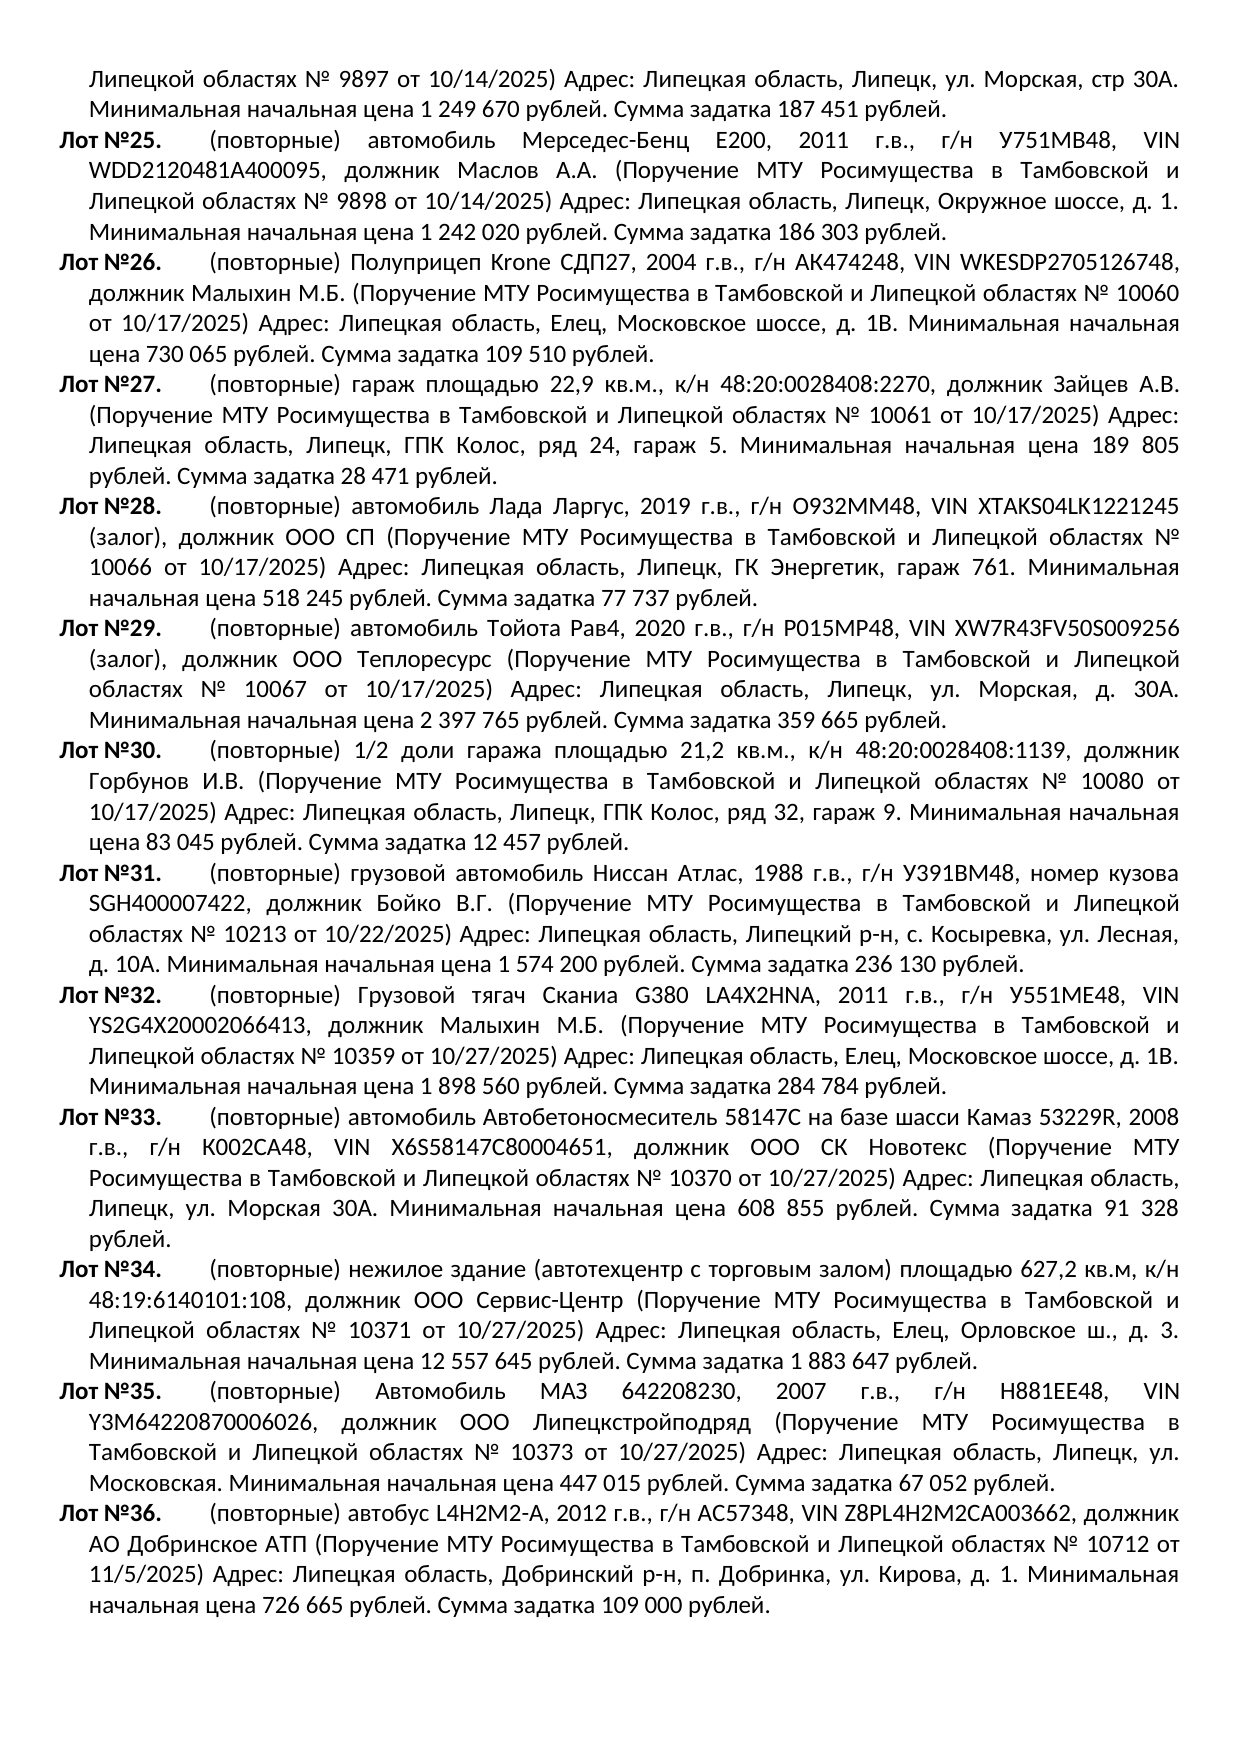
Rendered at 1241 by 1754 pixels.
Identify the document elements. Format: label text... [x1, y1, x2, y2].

list (повторные) грузовой автомобиль Ниссан Атлас, 1988 г.в., г/н У391ВМ48, номер кузова SGH400007422, должник Бойко В.Г. (Поручение МТУ Росимущества в Тамбовской и Липецкой областях № 10213 от 10/22/2025) Адрес: Липецкая область, Липецкий р-н, с. Косыревка, ул. Лесная, д. 10А. Минимальная начальная цена 1 574 200 рублей. Сумма задатка 236 130 рублей. [59, 857, 1181, 979]
list (повторные) Полуприцеп Krone СДП27, 2004 г.в., г/н АК474248, VIN WKESDP2705126748, должник Малыхин М.Б. (Поручение МТУ Росимущества в Тамбовской и Липецкой областях № 10060 от 10/17/2025) Адрес: Липецкая область, Елец, Московское шоссе, д. 1В. Минимальная начальная цена 730 065 рублей. Сумма задатка 109 510 рублей. [59, 246, 1181, 368]
list (повторные) автобус L4H2M2-A, 2012 г.в., г/н АС57348, VIN Z8PL4H2M2CA003662, должник АО Добринское АТП (Поручение МТУ Росимущества в Тамбовской и Липецкой областях № 10712 от 11/5/2025) Адрес: Липецкая область, Добринский р-н, п. Добринка, ул. Кирова, д. 1. Минимальная начальная цена 726 665 рублей. Сумма задатка 109 000 рублей. [59, 1498, 1181, 1620]
list (повторные) Автомобиль МАЗ 642208230, 2007 г.в., г/н Н881ЕЕ48, VIN Y3M64220870006026, должник ООО Липецкстройподряд (Поручение МТУ Росимущества в Тамбовской и Липецкой областях № 10373 от 10/27/2025) Адрес: Липецкая область, Липецк, ул. Московская. Минимальная начальная цена 447 015 рублей. Сумма задатка 67 052 рублей. [59, 1376, 1181, 1498]
list (повторные) гараж площадью 22,9 кв.м., к/н 48:20:0028408:2270, должник Зайцев А.В. (Поручение МТУ Росимущества в Тамбовской и Липецкой областях № 10061 от 10/17/2025) Адрес: Липецкая область, Липецк, ГПК Колос, ряд 24, гараж 5. Минимальная начальная цена 189 805 рублей. Сумма задатка 28 471 рублей. [59, 368, 1181, 490]
list (повторные) автомобиль Лада Ларгус, 2019 г.в., г/н О932ММ48, VIN XTAKS04LK1221245 (залог), должник ООО СП (Поручение МТУ Росимущества в Тамбовской и Липецкой областях № 10066 от 10/17/2025) Адрес: Липецкая область, Липецк, ГК Энергетик, гараж 761. Минимальная начальная цена 518 245 рублей. Сумма задатка 77 737 рублей. [59, 490, 1181, 612]
list (повторные) нежилое здание (автотехцентр с торговым залом) площадью 627,2 кв.м, к/н 48:19:6140101:108, должник ООО Сервис-Центр (Поручение МТУ Росимущества в Тамбовской и Липецкой областях № 10371 от 10/27/2025) Адрес: Липецкая область, Елец, Орловское ш., д. 3. Минимальная начальная цена 12 557 645 рублей. Сумма задатка 1 883 647 рублей. [59, 1253, 1181, 1376]
list (повторные) 1/2 доли гаража площадью 21,2 кв.м., к/н 48:20:0028408:1139, должник Горбунов И.В. (Поручение МТУ Росимущества в Тамбовской и Липецкой областях № 10080 от 10/17/2025) Адрес: Липецкая область, Липецк, ГПК Колос, ряд 32, гараж 9. Минимальная начальная цена 83 045 рублей. Сумма задатка 12 457 рублей. [59, 734, 1181, 857]
list (повторные) автомобиль Автобетоносмеситель 58147С на базе шасси Камаз 53229R, 2008 г.в., г/н К002СА48, VIN X6S58147C80004651, должник ООО СК Новотекс (Поручение МТУ Росимущества в Тамбовской и Липецкой областях № 10370 от 10/27/2025) Адрес: Липецкая область, Липецк, ул. Морская 30А. Минимальная начальная цена 608 855 рублей. Сумма задатка 91 328 рублей. [59, 1101, 1181, 1253]
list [59, 63, 1181, 124]
list (повторные) автомобиль Мерседес-Бенц Е200, 2011 г.в., г/н У751МВ48, VIN WDD2120481A400095, должник Маслов А.А. (Поручение МТУ Росимущества в Тамбовской и Липецкой областях № 9898 от 10/14/2025) Адрес: Липецкая область, Липецк, Окружное шоссе, д. 1. Минимальная начальная цена 1 242 020 рублей. Сумма задатка 186 303 рублей. [59, 124, 1181, 246]
list (повторные) Грузовой тягач Сканиа G380 LA4X2HNA, 2011 г.в., г/н У551МЕ48, VIN YS2G4X20002066413, должник Малыхин М.Б. (Поручение МТУ Росимущества в Тамбовской и Липецкой областях № 10359 от 10/27/2025) Адрес: Липецкая область, Елец, Московское шоссе, д. 1В. Минимальная начальная цена 1 898 560 рублей. Сумма задатка 284 784 рублей. [59, 979, 1181, 1101]
list (повторные) автомобиль Тойота Рав4, 2020 г.в., г/н Р015МР48, VIN XW7R43FV50S009256 (залог), должник ООО Теплоресурс (Поручение МТУ Росимущества в Тамбовской и Липецкой областях № 10067 от 10/17/2025) Адрес: Липецкая область, Липецк, ул. Морская, д. 30А. Минимальная начальная цена 2 397 765 рублей. Сумма задатка 359 665 рублей. [59, 612, 1181, 734]
